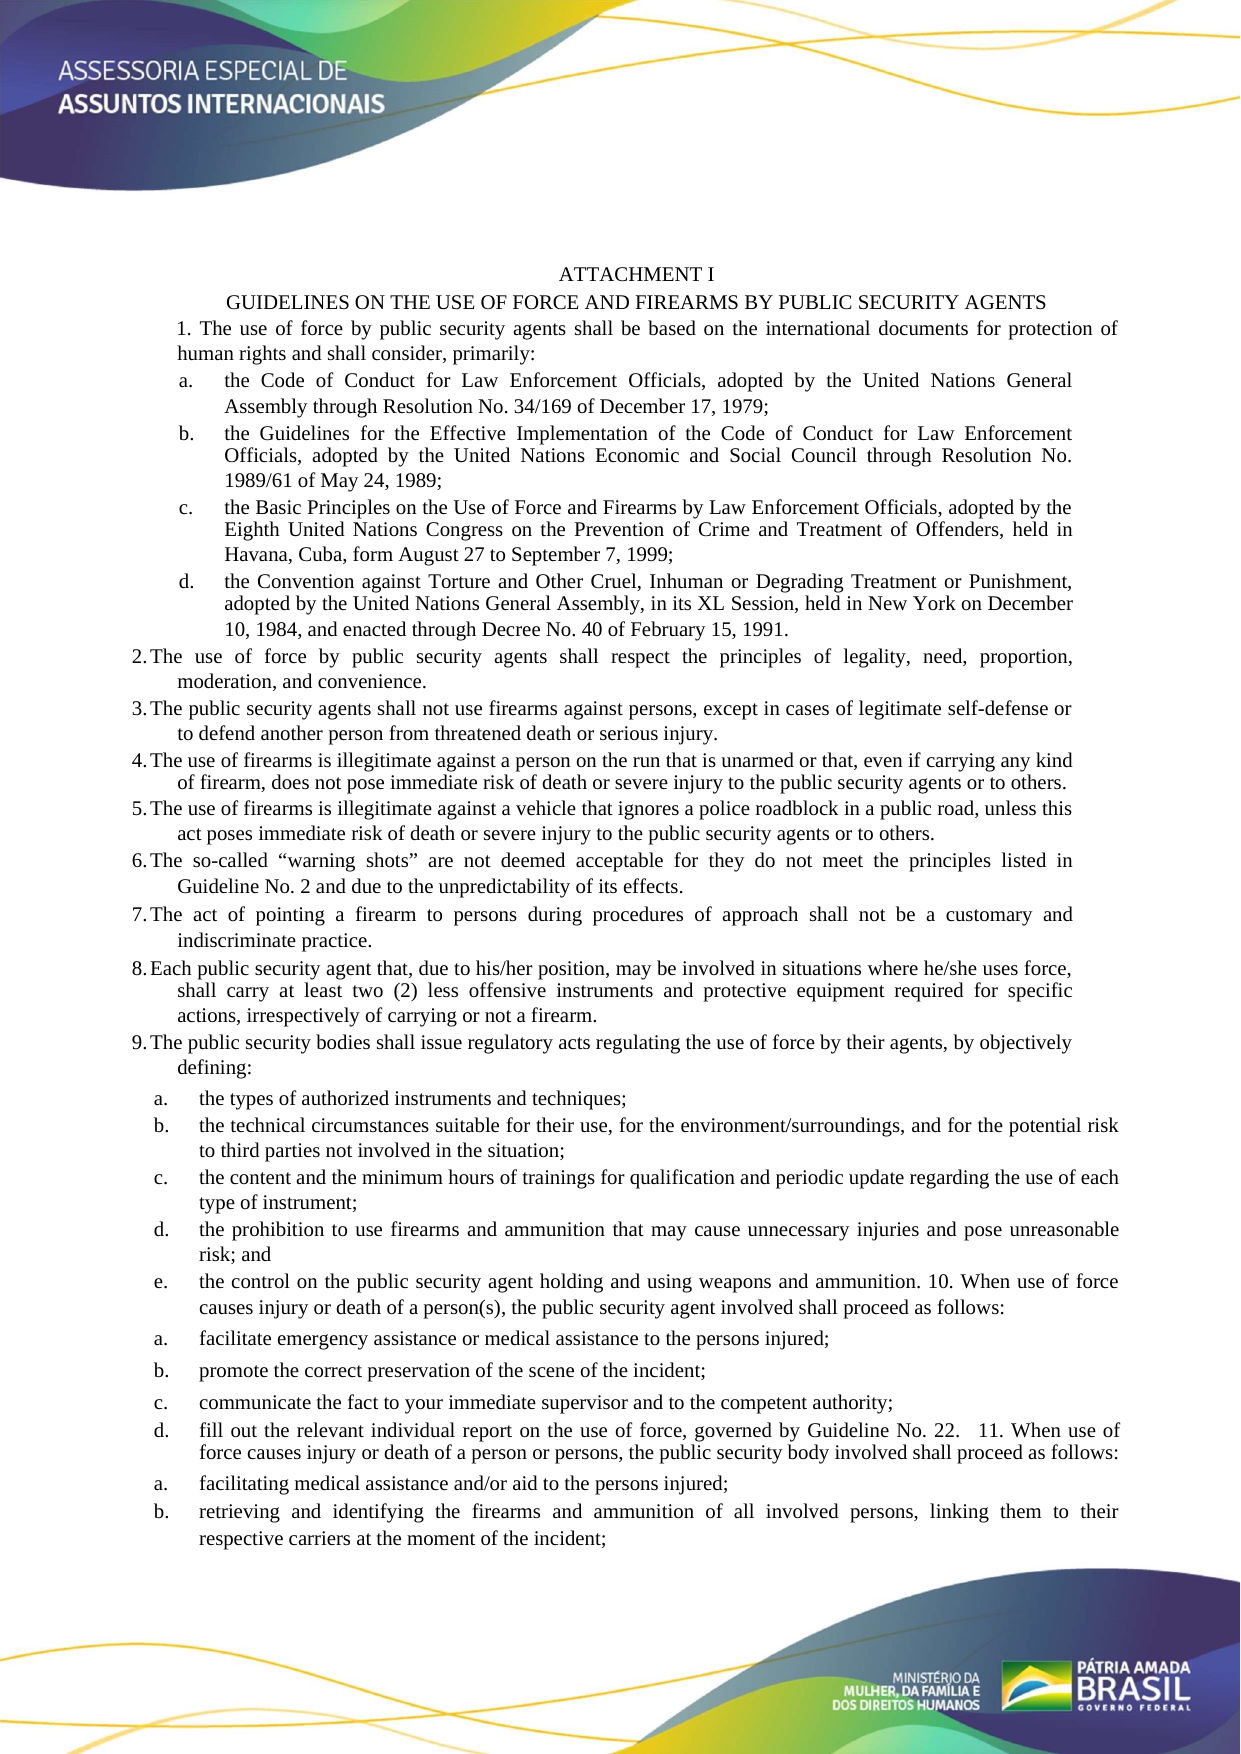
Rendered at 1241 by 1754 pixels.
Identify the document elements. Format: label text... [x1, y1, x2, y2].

list the prohibition to use firearms and ammunition that may cause unnecessary injuries and pose unreasonable risk; and [154, 1219, 1121, 1267]
list the types of authorized instruments and techniques; [154, 1084, 1121, 1110]
list The public security bodies shall issue regulatory acts regulating the use of force by their agents, by objectively defining: [132, 1032, 1074, 1080]
list Each public security agent that, due to his/her position, may be involved in situations where he/she uses force, shall carry at least two (2) less offensive instruments and protective equipment required for specific actions, irrespectively of carrying or not a firearm. [132, 958, 1074, 1028]
list The act of pointing a firearm to persons during procedures of approach shall not be a customary and indiscriminate practice. [132, 903, 1074, 953]
list The use of force by public security agents shall respect the principles of legality, need, proportion, moderation, and convenience. [132, 646, 1074, 694]
picture [0, 0, 1241, 1754]
list fill out the relevant individual report on the use of force, governed by Guideline No. 22. 11. When use of force causes injury or death of a person or persons, the public security body involved shall proceed as follows: [154, 1420, 1121, 1464]
list communicate the fact to your immediate supervisor and to the competent authority; [154, 1388, 1121, 1415]
list The use of firearms is illegitimate against a person on the run that is unarmed or that, even if carrying any kind of firearm, does not pose immediate risk of death or severe injury to the public security agents or to others. [132, 750, 1074, 794]
list facilitating medical assistance and/or aid to the persons injured; [154, 1468, 1121, 1496]
list the Guidelines for the Effective Implementation of the Code of Conduct for Law Enforcement Officials, adopted by the United Nations Economic and Social Council through Resolution No. 1989/61 of May 24, 1989; [179, 423, 1074, 493]
list the control on the public security agent holding and using weapons and ammunition. 10. When use of force causes injury or death of a person(s), the public security agent involved shall proceed as follows: [154, 1271, 1121, 1319]
list facilitate emergency assistance or medical assistance to the persons injured; [154, 1324, 1121, 1351]
list The so-called “warning shots” are not deemed acceptable for they do not meet the principles listed in Guideline No. 2 and due to the unpredictability of its effects. [132, 850, 1074, 898]
list the Convention against Torture and Other Cruel, Inhuman or Degrading Treatment or Punishment, adopted by the United Nations General Assembly, in its XL Session, held in New York on December 10, 1984, and enacted through Decree No. 40 of February 15, 1991. [179, 571, 1074, 641]
list promote the correct preservation of the scene of the incident; [154, 1356, 1121, 1383]
text ATTACHMENT I [150, 262, 1123, 286]
list the Code of Conduct for Law Enforcement Officials, adopted by the United Nations General Assembly through Resolution No. 34/169 of December 17, 1979; [179, 370, 1074, 418]
list the Basic Principles on the Use of Force and Firearms by Law Enforcement Officials, adopted by the Eighth United Nations Congress on the Prevention of Crime and Treatment of Offenders, held in Havana, Cuba, form August 27 to September 7, 1999; [179, 497, 1074, 567]
list The public security agents shall not use firearms against persons, except in cases of legitimate self-defense or to defend another person from threatened death or serious injury. [132, 698, 1074, 746]
list The use of firearms is illegitimate against a vehicle that ignores a police roadblock in a public road, unless this act poses immediate risk of death or severe injury to the public security agents or to others. [132, 798, 1074, 846]
list the content and the minimum hours of trainings for qualification and periodic update regarding the use of each type of instrument; [154, 1167, 1121, 1215]
text GUIDELINES ON THE USE OF FORCE AND FIREARMS BY PUBLIC SECURITY AGENTS [150, 290, 1123, 314]
list the technical circumstances suitable for their use, for the environment/surroundings, and for the potential risk to third parties not involved in the situation; [154, 1114, 1121, 1163]
list retrieving and identifying the firearms and ammunition of all involved persons, linking them to their respective carriers at the moment of the incident; [154, 1501, 1121, 1551]
text 1. The use of force by public security agents shall be based on the international documents for protection of human rights and shall consider, primarily: [176, 318, 1121, 366]
